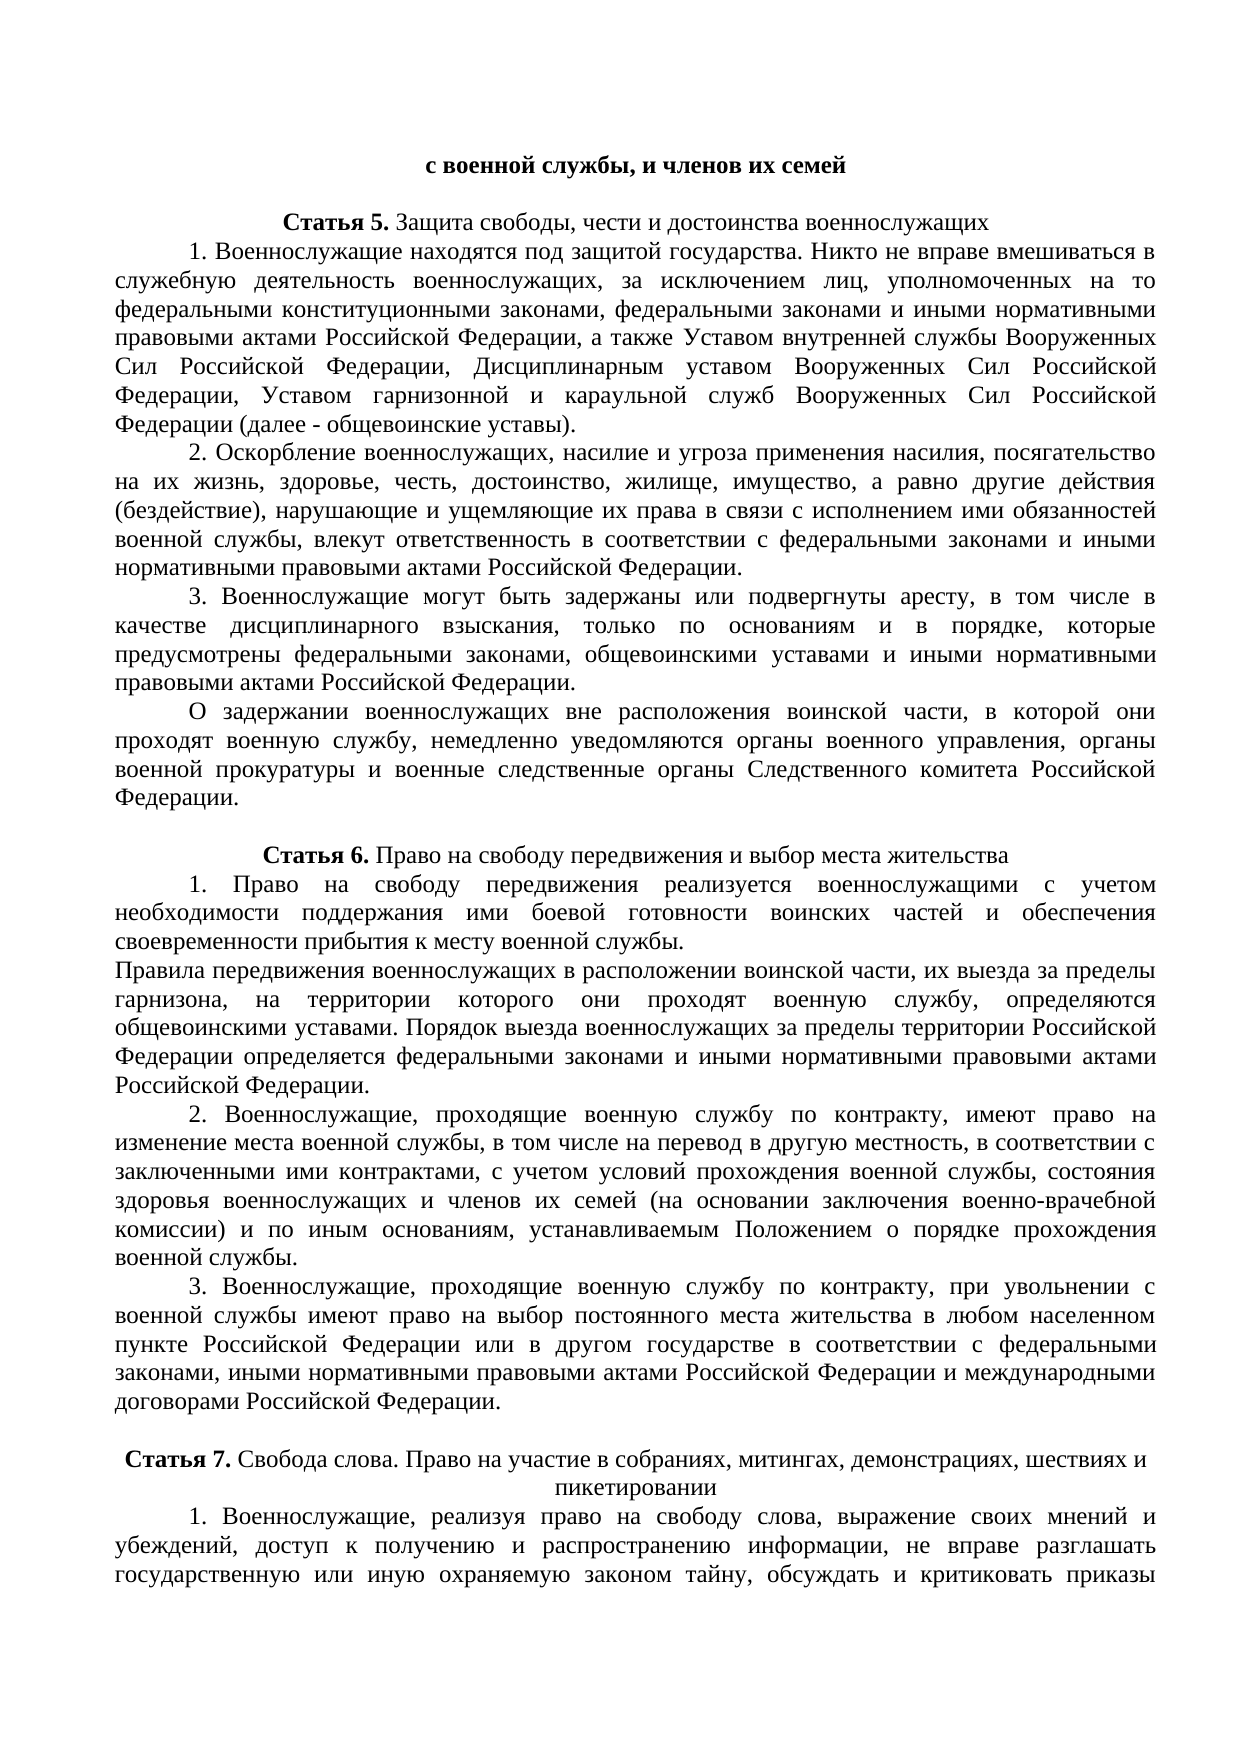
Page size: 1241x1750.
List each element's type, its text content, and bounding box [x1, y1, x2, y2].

text 2. Оскорбление военнослужащих, насилие и угроза применения насилия, посягательство на их жизнь, здоровье, честь, достоинство, жилище, имущество, а равно другие действия (бездействие), нарушающие и ущемляющие их права в связи с исполнением ими обязанностей военной службы, влекут ответственность в соответствии с федеральными законами и иными нормативными правовыми актами Российской Федерации. [114, 437, 1157, 581]
text 3. Военнослужащие могут быть задержаны или подвергнуты аресту, в том числе в качестве дисциплинарного взыскания, только по основаниям и в порядке, которые предусмотрены федеральными законами, общевоинскими уставами и иными нормативными правовыми актами Российской Федерации. [114, 581, 1157, 696]
text Правила передвижения военнослужащих в расположении воинской части, их выезда за пределы гарнизона, на территории которого они проходят военную службу, определяются общевоинскими уставами. Порядок выезда военнослужащих за пределы территории Российской Федерации определяется федеральными законами и иными нормативными правовыми актами Российской Федерации. [114, 955, 1157, 1099]
text 3. Военнослужащие, проходящие военную службу по контракту, при увольнении с военной службы имеют право на выбор постоянного места жительства в любом населенном пункте Российской Федерации или в другом государстве в соответствии с федеральными законами, иными нормативными правовыми актами Российской Федерации и международными договорами Российской Федерации. [114, 1271, 1157, 1415]
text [114, 1501, 1157, 1587]
text Статья 6. Право на свободу передвижения и выбор места жительства [114, 840, 1157, 869]
text О задержании военнослужащих вне расположения воинской части, в которой они проходят военную службу, немедленно уведомляются органы военного управления, органы военной прокуратуры и военные следственные органы Следственного комитета Российской Федерации. [114, 696, 1157, 811]
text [114, 150, 1157, 179]
text Статья 7. Свобода слова. Право на участие в собраниях, митингах, демонстрациях, шествиях и пикетировании [114, 1444, 1157, 1501]
text 2. Военнослужащие, проходящие военную службу по контракту, имеют право на изменение места военной службы, в том числе на перевод в другую местность, в соответствии с заключенными ими контрактами, с учетом условий прохождения военной службы, состояния здоровья военнослужащих и членов их семей (на основании заключения военно-врачебной комиссии) и по иным основаниям, устанавливаемым Положением о порядке прохождения военной службы. [114, 1099, 1157, 1271]
text 1. Военнослужащие находятся под защитой государства. Никто не вправе вмешиваться в служебную деятельность военнослужащих, за исключением лиц, уполномоченных на то федеральными конституционными законами, федеральными законами и иными нормативными правовыми актами Российской Федерации, а также Уставом внутренней службы Вооруженных Сил Российской Федерации, Дисциплинарным уставом Вооруженных Сил Российской Федерации, Уставом гарнизонной и караульной служб Вооруженных Сил Российской Федерации (далее - общевоинские уставы). [114, 236, 1157, 437]
text 1. Право на свободу передвижения реализуется военнослужащими с учетом необходимости поддержания ими боевой готовности воинских частей и обеспечения своевременности прибытия к месту военной службы. [114, 869, 1157, 955]
text Статья 5. Защита свободы, чести и достоинства военнослужащих [114, 207, 1157, 236]
